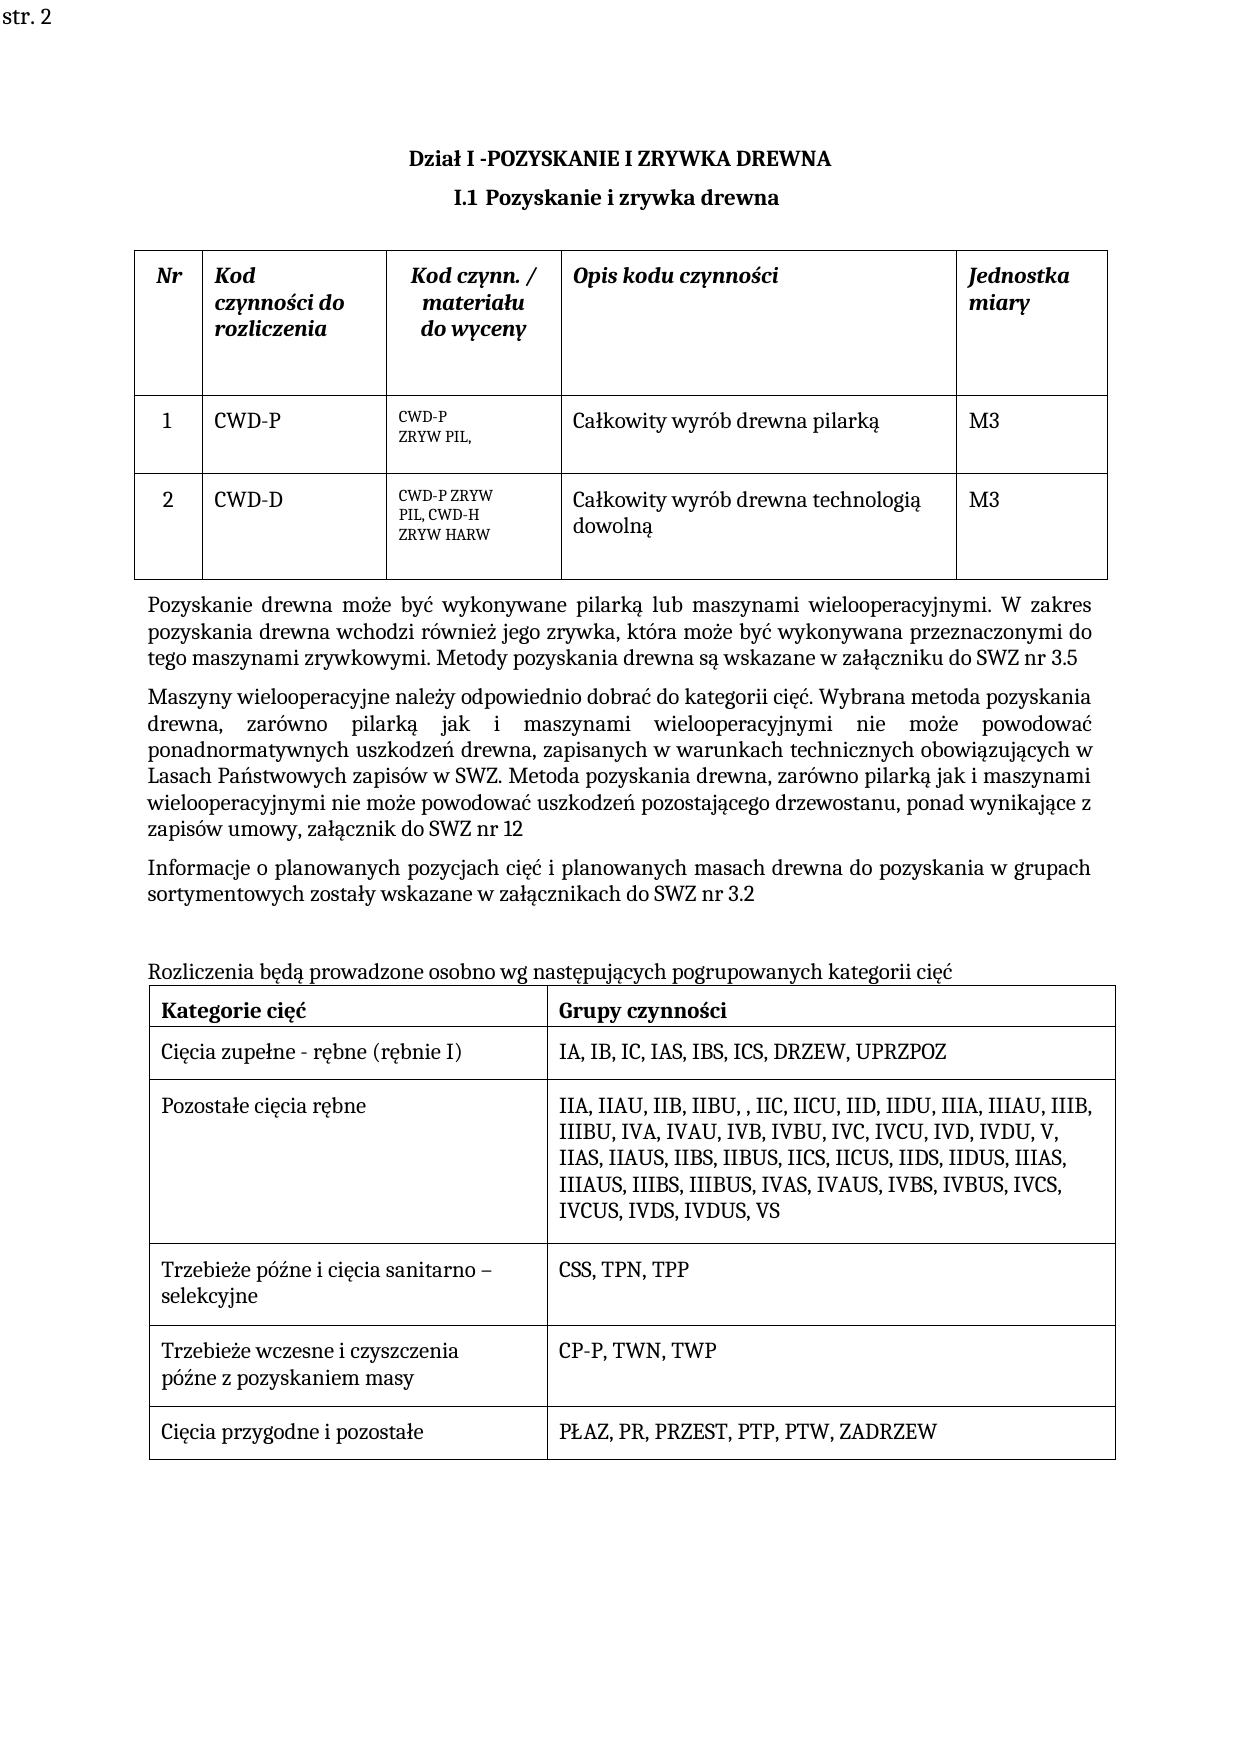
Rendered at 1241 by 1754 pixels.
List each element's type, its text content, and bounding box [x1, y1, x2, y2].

text Maszyny wielooperacyjne należy odpowiednio dobrać do kategorii cięć. Wybrana metoda pozyskania drewna, zarówno pilarką jak i maszynami wielooperacyjnymi nie może powodować ponadnormatywnych uszkodzeń drewna, zapisanych w warunkach technicznych obowiązujących w Lasach Państwowych zapisów w SWZ. Metoda pozyskania drewna, zarówno pilarką jak i maszynami wielooperacyjnymi nie może powodować uszkodzeń pozostającego drzewostanu, ponad wynikające z zapisów umowy, załącznik do SWZ nr 12 [147, 684, 1093, 842]
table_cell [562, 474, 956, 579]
text Dział I -POZYSKANIE I ZRYWKA DREWNA [146, 146, 1094, 172]
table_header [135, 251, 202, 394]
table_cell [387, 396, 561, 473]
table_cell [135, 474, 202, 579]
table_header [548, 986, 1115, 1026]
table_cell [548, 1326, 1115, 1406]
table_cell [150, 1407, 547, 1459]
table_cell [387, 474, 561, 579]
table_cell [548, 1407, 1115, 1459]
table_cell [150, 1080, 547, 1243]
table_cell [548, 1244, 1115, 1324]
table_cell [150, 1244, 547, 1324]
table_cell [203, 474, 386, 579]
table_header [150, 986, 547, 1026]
text Informacje o planowanych pozycjach cięć i planowanych masach drewna do pozyskania w grupach sortymentowych zostały wskazane w załącznikach do SWZ nr 3.2 [147, 854, 1093, 907]
list Pozyskanie i zrywka drewna [453, 184, 1119, 211]
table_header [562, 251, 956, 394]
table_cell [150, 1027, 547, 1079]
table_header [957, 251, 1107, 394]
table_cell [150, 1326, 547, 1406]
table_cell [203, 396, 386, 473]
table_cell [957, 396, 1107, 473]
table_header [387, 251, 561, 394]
text Rozliczenia będą prowadzone osobno wg następujących pogrupowanych kategorii cięć [147, 958, 1119, 985]
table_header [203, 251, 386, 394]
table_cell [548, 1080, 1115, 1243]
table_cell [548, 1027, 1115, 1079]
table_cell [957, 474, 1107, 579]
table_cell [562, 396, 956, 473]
text Pozyskanie drewna może być wykonywane pilarką lub maszynami wielooperacyjnymi. W zakres pozyskania drewna wchodzi również jego zrywka, która może być wykonywana przeznaczonymi do tego maszynami zrywkowymi. Metody pozyskania drewna są wskazane w załączniku do SWZ nr 3.5 [147, 592, 1093, 671]
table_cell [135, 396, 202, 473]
